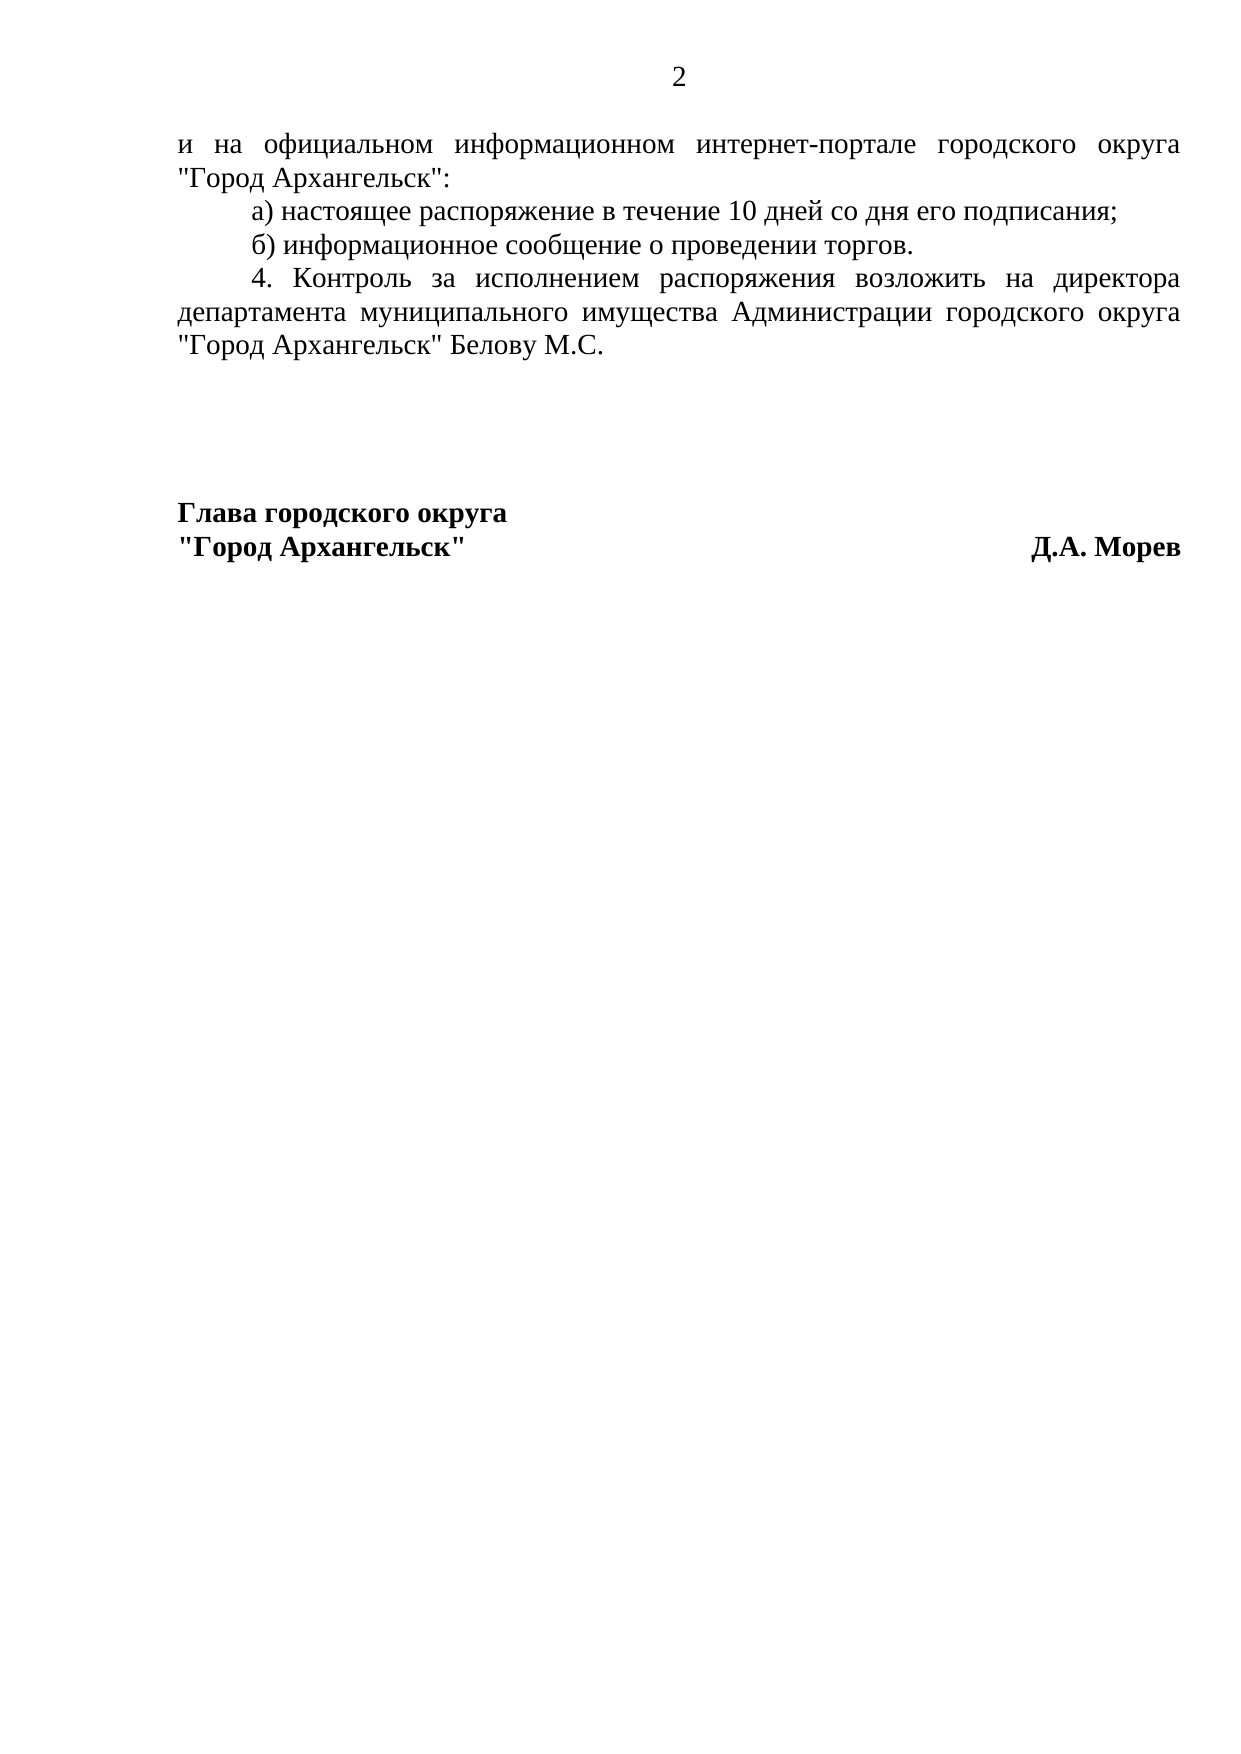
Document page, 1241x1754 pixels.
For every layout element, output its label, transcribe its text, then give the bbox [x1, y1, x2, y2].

text б) информационное сообщение о проведении торгов. [177, 227, 1181, 260]
text 4. Контроль за исполнением распоряжения возложить на директора департамента муниципального имущества Администрации городского округа "Город Архангельск" Белову М.С. [177, 260, 1181, 361]
text Глава городского округа "Город Архангельск" Д.А. Морев [177, 462, 1181, 562]
text а) настоящее распоряжение в течение 10 дней со дня его подписания; [177, 193, 1181, 227]
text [177, 126, 1181, 193]
